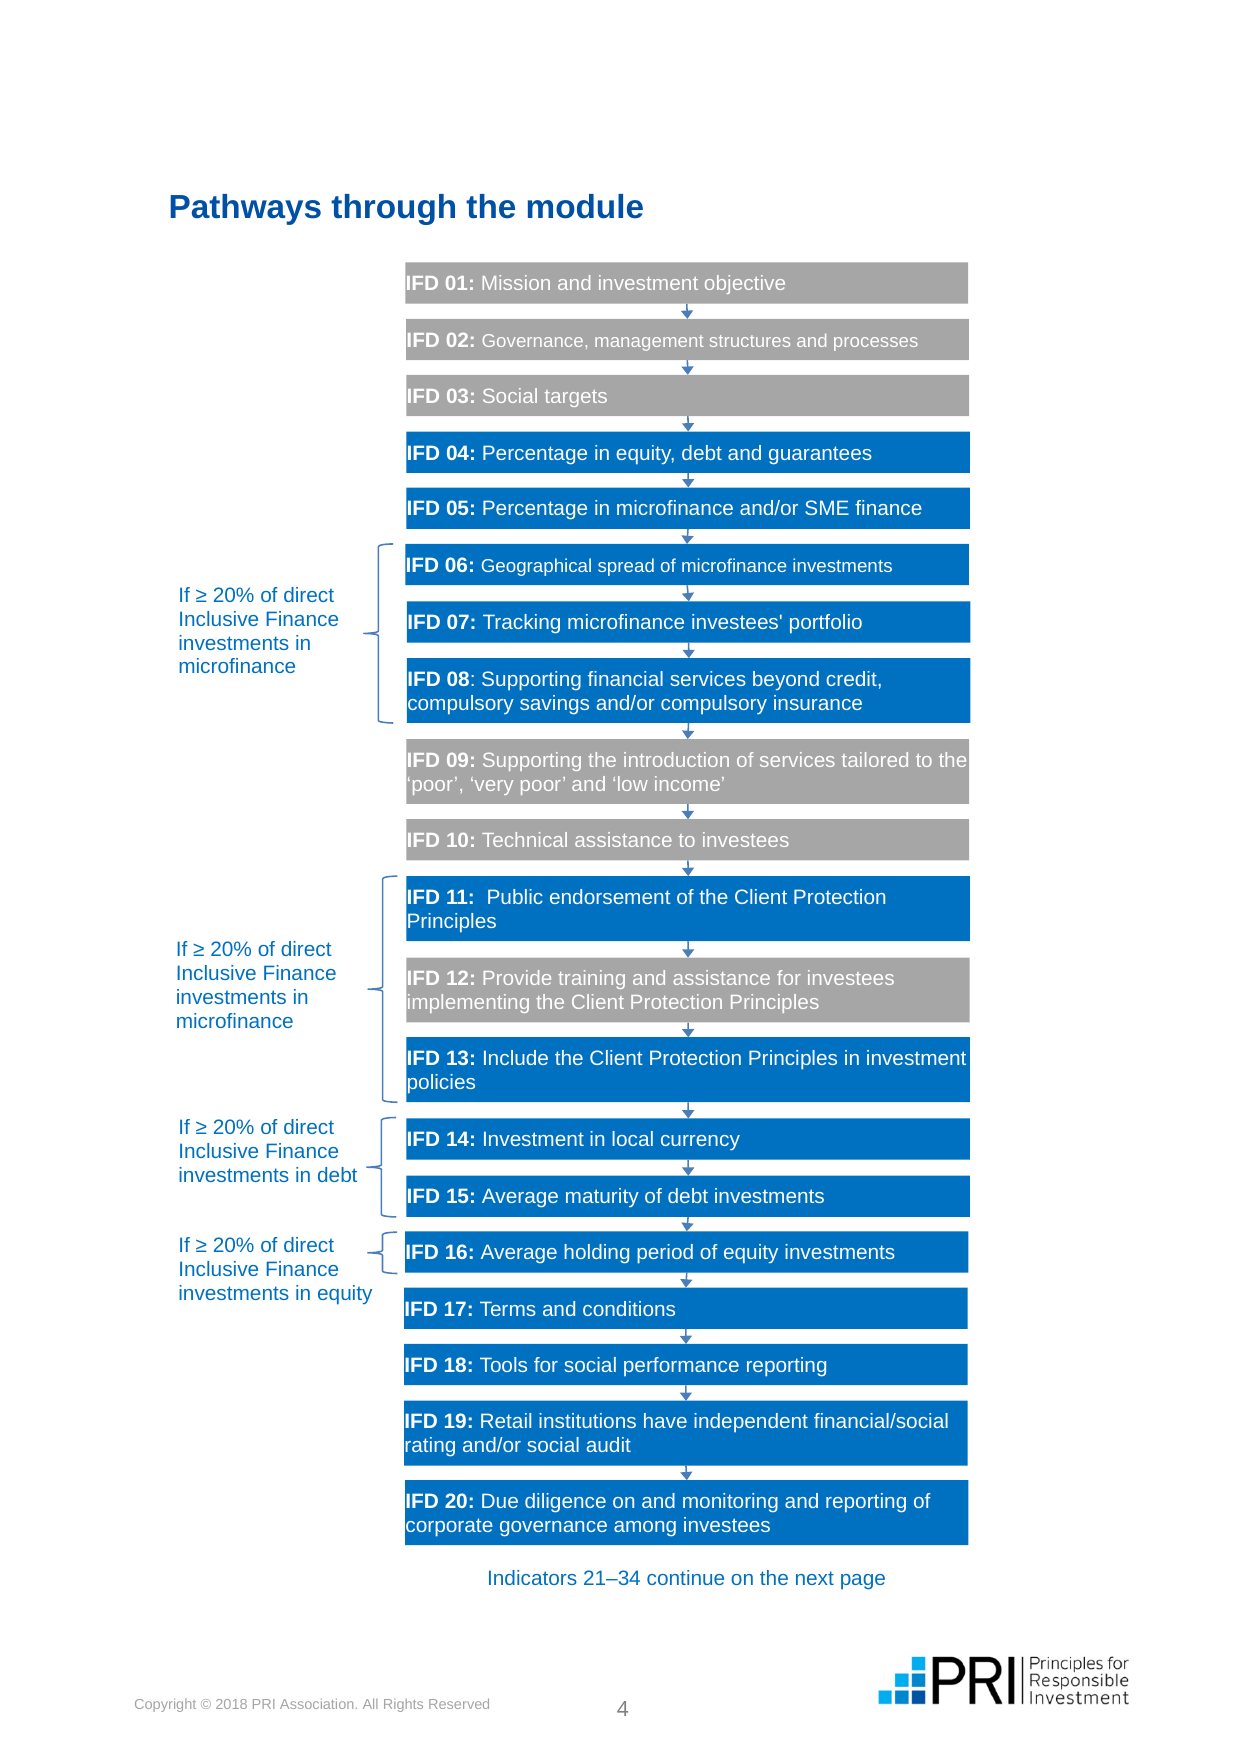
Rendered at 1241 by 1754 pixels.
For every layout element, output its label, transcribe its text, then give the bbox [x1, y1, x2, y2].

subtitle Pathways through the module [168, 187, 1072, 226]
picture [766, 1609, 1206, 1754]
